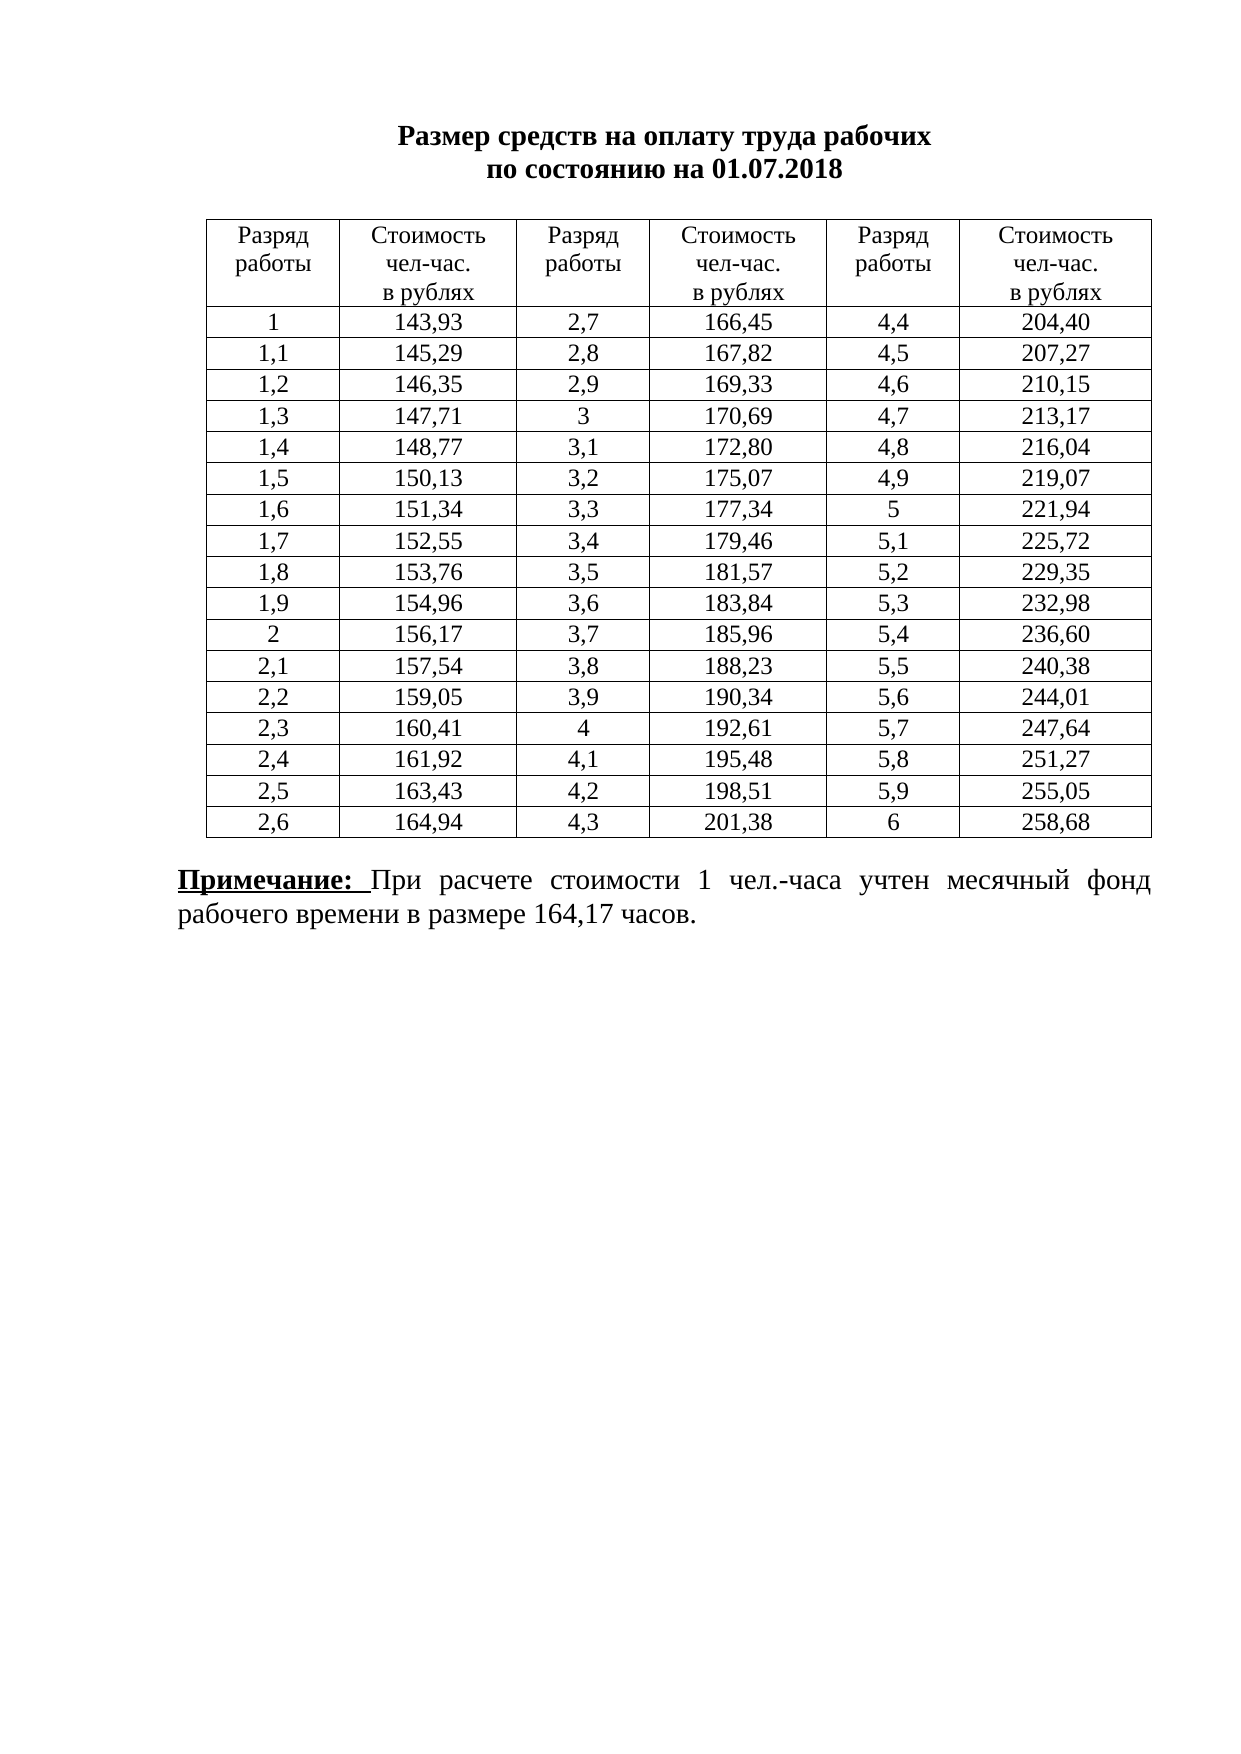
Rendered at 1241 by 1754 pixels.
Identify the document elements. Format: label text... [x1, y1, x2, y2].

table_cell 1,9 [207, 588, 339, 618]
table_cell 3,8 [517, 651, 649, 681]
table_cell 188,23 [650, 651, 826, 681]
table_cell 1,4 [207, 432, 339, 462]
table_cell 258,68 [960, 807, 1151, 837]
table_cell 255,05 [960, 776, 1151, 806]
table_cell 1,8 [207, 557, 339, 587]
table_cell 152,55 [340, 526, 516, 556]
table_cell 3,9 [517, 682, 649, 712]
table_cell 4,5 [827, 338, 959, 368]
table_cell 170,69 [650, 401, 826, 431]
table_header Разряд работы [517, 220, 649, 306]
table_cell 4,9 [827, 463, 959, 493]
table_cell 2,5 [207, 776, 339, 806]
table_cell 3,6 [517, 588, 649, 618]
table_cell 179,46 [650, 526, 826, 556]
table_cell 5,3 [827, 588, 959, 618]
table_cell 4,6 [827, 370, 959, 400]
table_cell 156,17 [340, 620, 516, 650]
table_cell 166,45 [650, 307, 826, 337]
table_cell 201,38 [650, 807, 826, 837]
table_cell 251,27 [960, 745, 1151, 775]
table_cell 219,07 [960, 463, 1151, 493]
table_cell 5,1 [827, 526, 959, 556]
table_cell 240,38 [960, 651, 1151, 681]
table_cell 195,48 [650, 745, 826, 775]
table_cell 143,93 [340, 307, 516, 337]
table_cell 5,5 [827, 651, 959, 681]
table_cell 2,7 [517, 307, 649, 337]
table_cell 5,7 [827, 713, 959, 743]
table_cell 5,9 [827, 776, 959, 806]
table_header Разряд работы [207, 220, 339, 306]
table_cell 161,92 [340, 745, 516, 775]
table_cell 247,64 [960, 713, 1151, 743]
table_cell 148,77 [340, 432, 516, 462]
table_cell 2,6 [207, 807, 339, 837]
table_header Стоимость чел-час. в рублях [650, 220, 826, 306]
table_cell 4,2 [517, 776, 649, 806]
table_cell 2,1 [207, 651, 339, 681]
text Примечание: При расчете стоимости 1 чел.-часа учтен месячный фонд рабочего времени в размере 164,17 часов. [177, 862, 1152, 929]
table_cell 159,05 [340, 682, 516, 712]
table_cell 2,8 [517, 338, 649, 368]
table_cell 3,4 [517, 526, 649, 556]
table_cell 204,40 [960, 307, 1151, 337]
table_cell 147,71 [340, 401, 516, 431]
table_cell 6 [827, 807, 959, 837]
table_cell 192,61 [650, 713, 826, 743]
table_header Стоимость чел-час. в рублях [960, 220, 1151, 306]
table_cell 181,57 [650, 557, 826, 587]
table_cell 210,15 [960, 370, 1151, 400]
table_cell 232,98 [960, 588, 1151, 618]
table_cell 1,6 [207, 495, 339, 525]
table_cell 3,3 [517, 495, 649, 525]
table_cell 5,2 [827, 557, 959, 587]
table_cell 3,5 [517, 557, 649, 587]
table_cell 4,8 [827, 432, 959, 462]
table_cell 236,60 [960, 620, 1151, 650]
table_cell 2,3 [207, 713, 339, 743]
table_cell 1,2 [207, 370, 339, 400]
table_cell 163,43 [340, 776, 516, 806]
text по состоянию на 01.07.2018 [177, 152, 1152, 185]
table_cell 2,4 [207, 745, 339, 775]
table_cell 229,35 [960, 557, 1151, 587]
table_cell 169,33 [650, 370, 826, 400]
table_cell 183,84 [650, 588, 826, 618]
table_cell 4,1 [517, 745, 649, 775]
table_cell 2,9 [517, 370, 649, 400]
table_cell 146,35 [340, 370, 516, 400]
table_cell 3,2 [517, 463, 649, 493]
table_cell 157,54 [340, 651, 516, 681]
table_cell 177,34 [650, 495, 826, 525]
text Размер средств на оплату труда рабочих [177, 118, 1152, 152]
table_cell 207,27 [960, 338, 1151, 368]
table_cell 2 [207, 620, 339, 650]
table_cell 1,3 [207, 401, 339, 431]
table_cell 1 [207, 307, 339, 337]
table_cell 3 [517, 401, 649, 431]
table_cell 4,3 [517, 807, 649, 837]
table_cell 5,8 [827, 745, 959, 775]
table_cell 2,2 [207, 682, 339, 712]
table_cell 153,76 [340, 557, 516, 587]
table_cell 1,1 [207, 338, 339, 368]
table_cell 225,72 [960, 526, 1151, 556]
table_cell 154,96 [340, 588, 516, 618]
table_cell 3,1 [517, 432, 649, 462]
table_cell 221,94 [960, 495, 1151, 525]
table_header Разряд работы [827, 220, 959, 306]
table_cell 4 [517, 713, 649, 743]
table_cell 3,7 [517, 620, 649, 650]
table_cell 244,01 [960, 682, 1151, 712]
table_cell 1,5 [207, 463, 339, 493]
table_cell 151,34 [340, 495, 516, 525]
table_cell 213,17 [960, 401, 1151, 431]
table_cell 1,7 [207, 526, 339, 556]
table_cell 5 [827, 495, 959, 525]
table_cell 145,29 [340, 338, 516, 368]
table_cell 190,34 [650, 682, 826, 712]
table_cell 150,13 [340, 463, 516, 493]
table_cell 175,07 [650, 463, 826, 493]
table_cell 198,51 [650, 776, 826, 806]
table_cell 164,94 [340, 807, 516, 837]
table_cell 5,4 [827, 620, 959, 650]
table_cell 216,04 [960, 432, 1151, 462]
table_cell 5,6 [827, 682, 959, 712]
table_cell 172,80 [650, 432, 826, 462]
table_cell 160,41 [340, 713, 516, 743]
table_cell 4,7 [827, 401, 959, 431]
table_header Стоимость чел-час. в рублях [340, 220, 516, 306]
table_cell 4,4 [827, 307, 959, 337]
table_cell 185,96 [650, 620, 826, 650]
table_cell 167,82 [650, 338, 826, 368]
